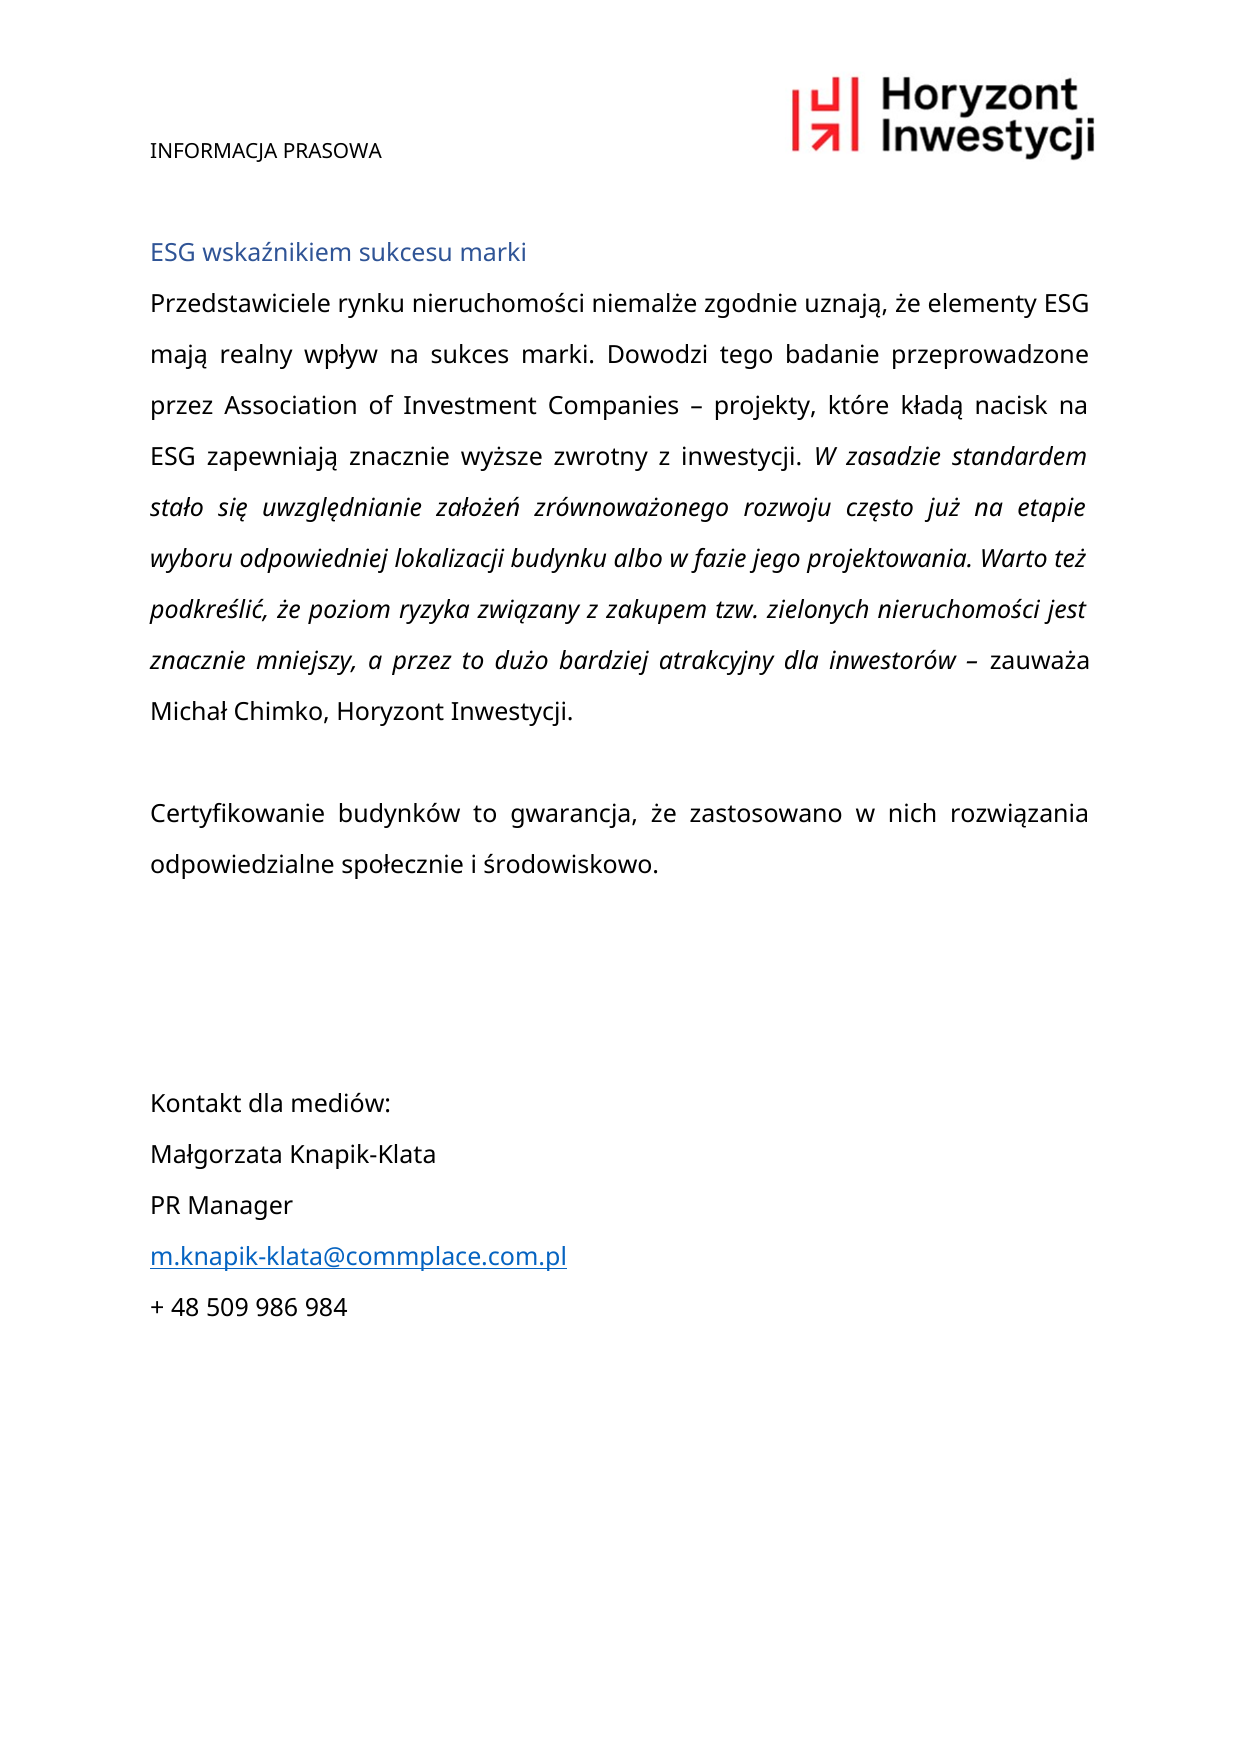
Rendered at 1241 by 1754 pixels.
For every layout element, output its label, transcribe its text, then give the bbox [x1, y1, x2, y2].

text Przedstawiciele rynku nieruchomości niemalże zgodnie uznają, że elementy ESG mają realny wpływ na sukces marki. Dowodzi tego badanie przeprowadzone przez Association of Investment Companies – projekty, które kładą nacisk na ESG zapewniają znacznie wyższe zwrotny z inwestycji. W zasadzie standardem stało się uwzględnianie założeń zrównoważonego rozwoju często już na etapie wyboru odpowiedniej lokalizacji budynku albo w fazie jego projektowania. Warto też podkreślić, że poziom ryzyka związany z zakupem tzw. zielonych nieruchomości jest znacznie mniejszy, a przez to dużo bardziej atrakcyjny dla inwestorów – zauważa Michał Chimko, Horyzont Inwestycji. [150, 286, 1090, 728]
picture [783, 55, 1112, 184]
text m.knapik-klata@commplace.com.pl [150, 1239, 1090, 1273]
text Certyfikowanie budynków to gwarancja, że zastosowano w nich rozwiązania odpowiedzialne społecznie i środowiskowo. [150, 796, 1090, 881]
text Małgorzata Knapik-Klata [150, 1137, 1090, 1171]
subtitle ESG wskaźnikiem sukcesu marki [150, 235, 1090, 269]
text Kontakt dla mediów: [150, 1086, 1090, 1120]
text PR Manager [150, 1188, 1090, 1222]
text + 48 509 986 984 [150, 1290, 1090, 1324]
